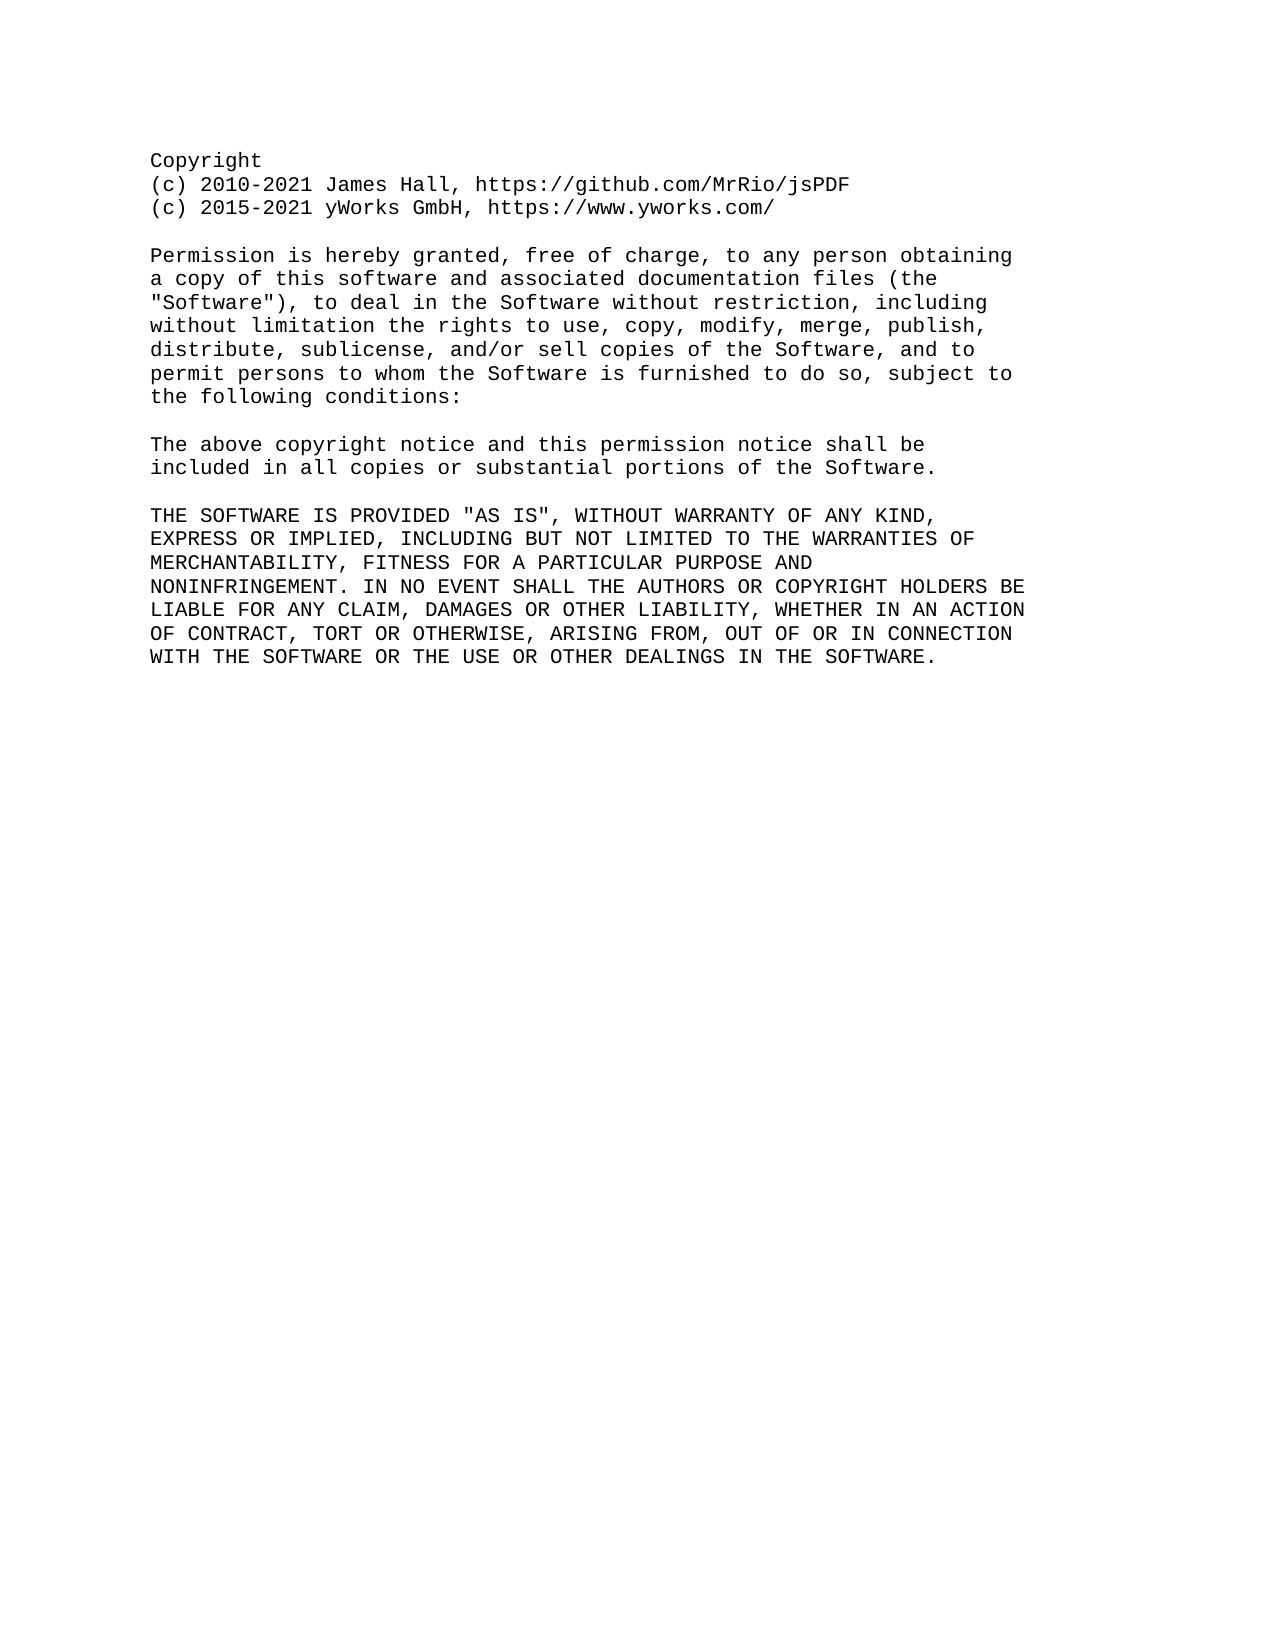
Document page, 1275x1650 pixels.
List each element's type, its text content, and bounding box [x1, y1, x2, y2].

text (c) 2015-2021 yWorks GmbH, https://www.yworks.com/ [150, 197, 1125, 221]
text "Software"), to deal in the Software without restriction, including [150, 292, 1125, 316]
text Copyright [150, 150, 1125, 174]
text THE SOFTWARE IS PROVIDED "AS IS", WITHOUT WARRANTY OF ANY KIND, [150, 505, 1125, 528]
text The above copyright notice and this permission notice shall be [150, 434, 1125, 457]
text (c) 2010-2021 James Hall, https://github.com/MrRio/jsPDF [150, 174, 1125, 197]
text Permission is hereby granted, free of charge, to any person obtaining [150, 244, 1125, 268]
text MERCHANTABILITY, FITNESS FOR A PARTICULAR PURPOSE AND [150, 552, 1125, 576]
text OF CONTRACT, TORT OR OTHERWISE, ARISING FROM, OUT OF OR IN CONNECTION [150, 623, 1125, 647]
text without limitation the rights to use, copy, modify, merge, publish, [150, 316, 1125, 339]
text LIABLE FOR ANY CLAIM, DAMAGES OR OTHER LIABILITY, WHETHER IN AN ACTION [150, 599, 1125, 623]
text a copy of this software and associated documentation files (the [150, 268, 1125, 292]
text included in all copies or substantial portions of the Software. [150, 457, 1125, 481]
text EXPRESS OR IMPLIED, INCLUDING BUT NOT LIMITED TO THE WARRANTIES OF [150, 528, 1125, 552]
text permit persons to whom the Software is furnished to do so, subject to [150, 363, 1125, 386]
text NONINFRINGEMENT. IN NO EVENT SHALL THE AUTHORS OR COPYRIGHT HOLDERS BE [150, 576, 1125, 599]
text the following conditions: [150, 386, 1125, 410]
text distribute, sublicense, and/or sell copies of the Software, and to [150, 339, 1125, 363]
text WITH THE SOFTWARE OR THE USE OR OTHER DEALINGS IN THE SOFTWARE. [150, 647, 1125, 670]
